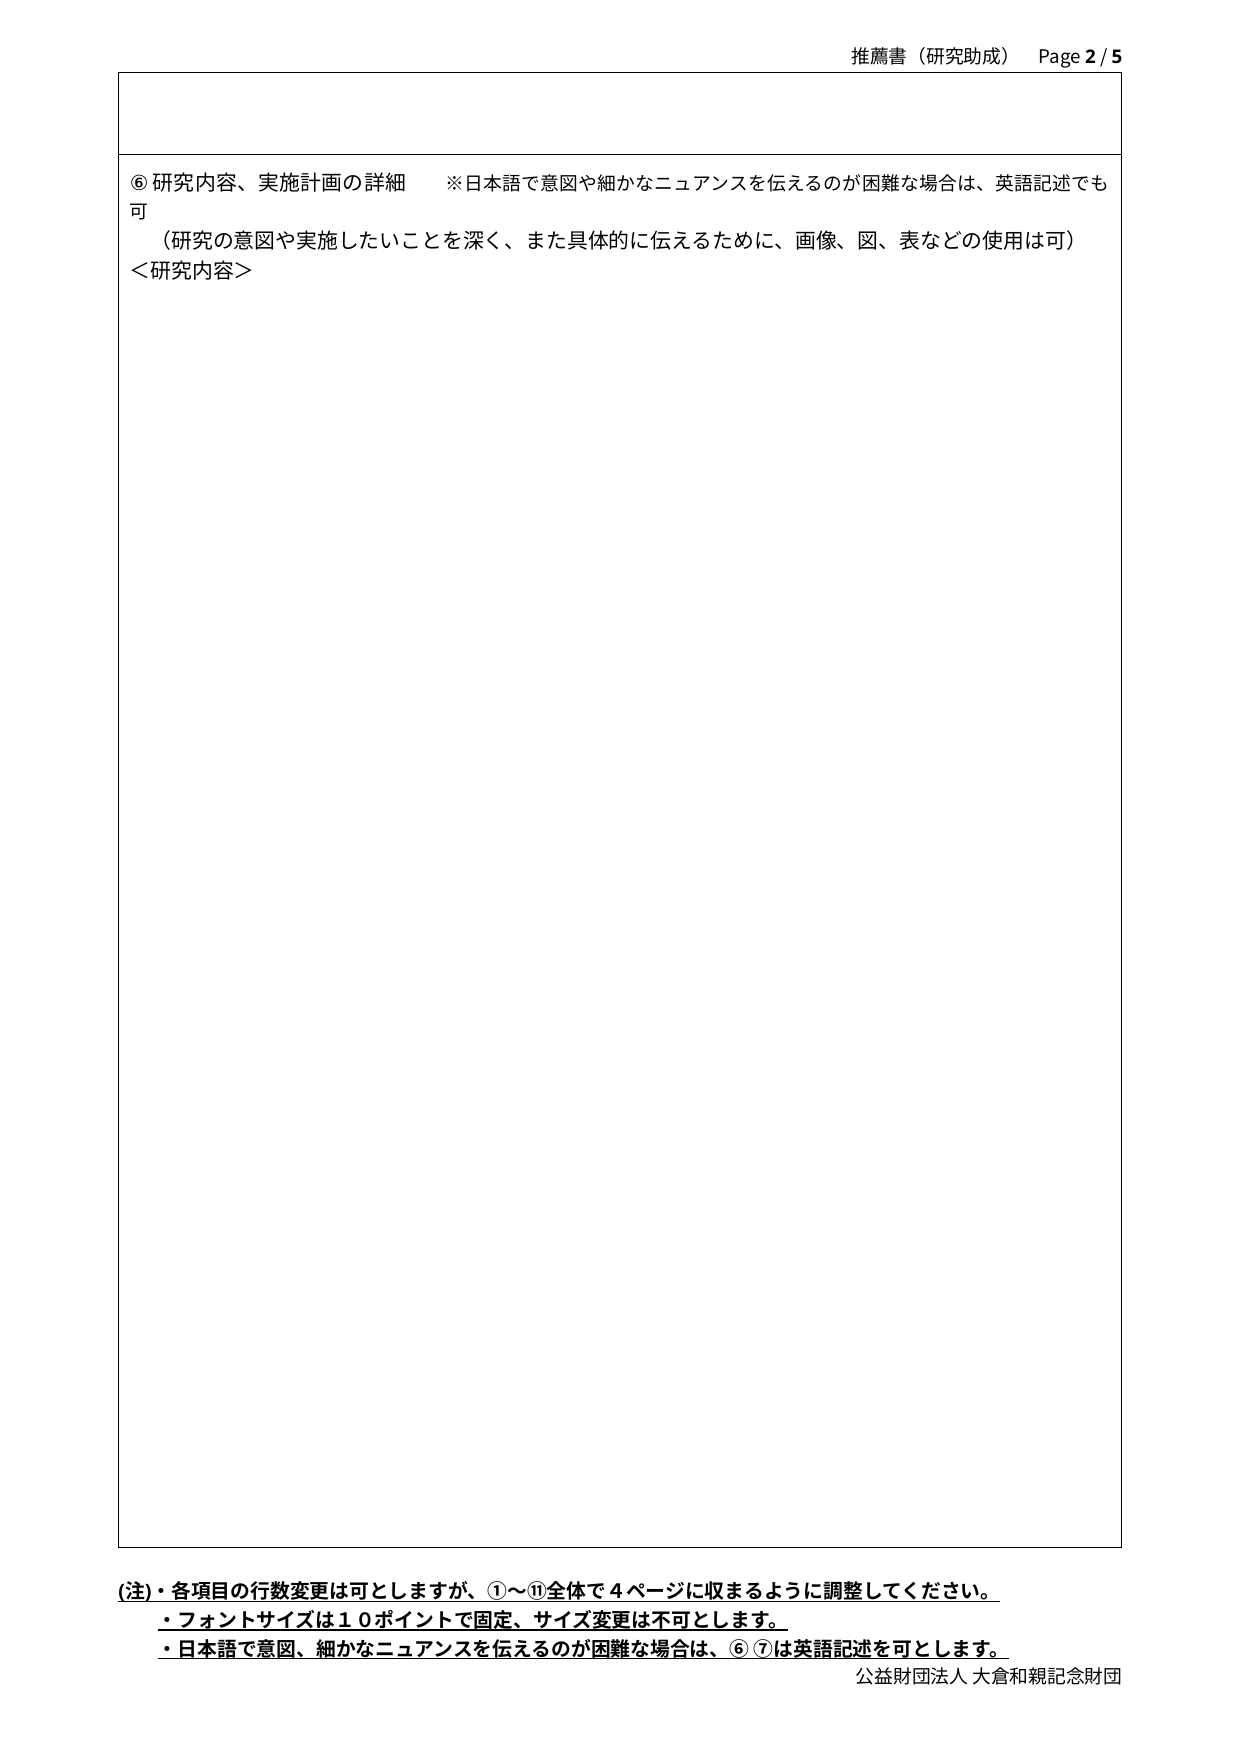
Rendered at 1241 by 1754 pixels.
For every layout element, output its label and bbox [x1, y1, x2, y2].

table_cell [119, 73, 1121, 153]
table_cell [119, 155, 1121, 1547]
